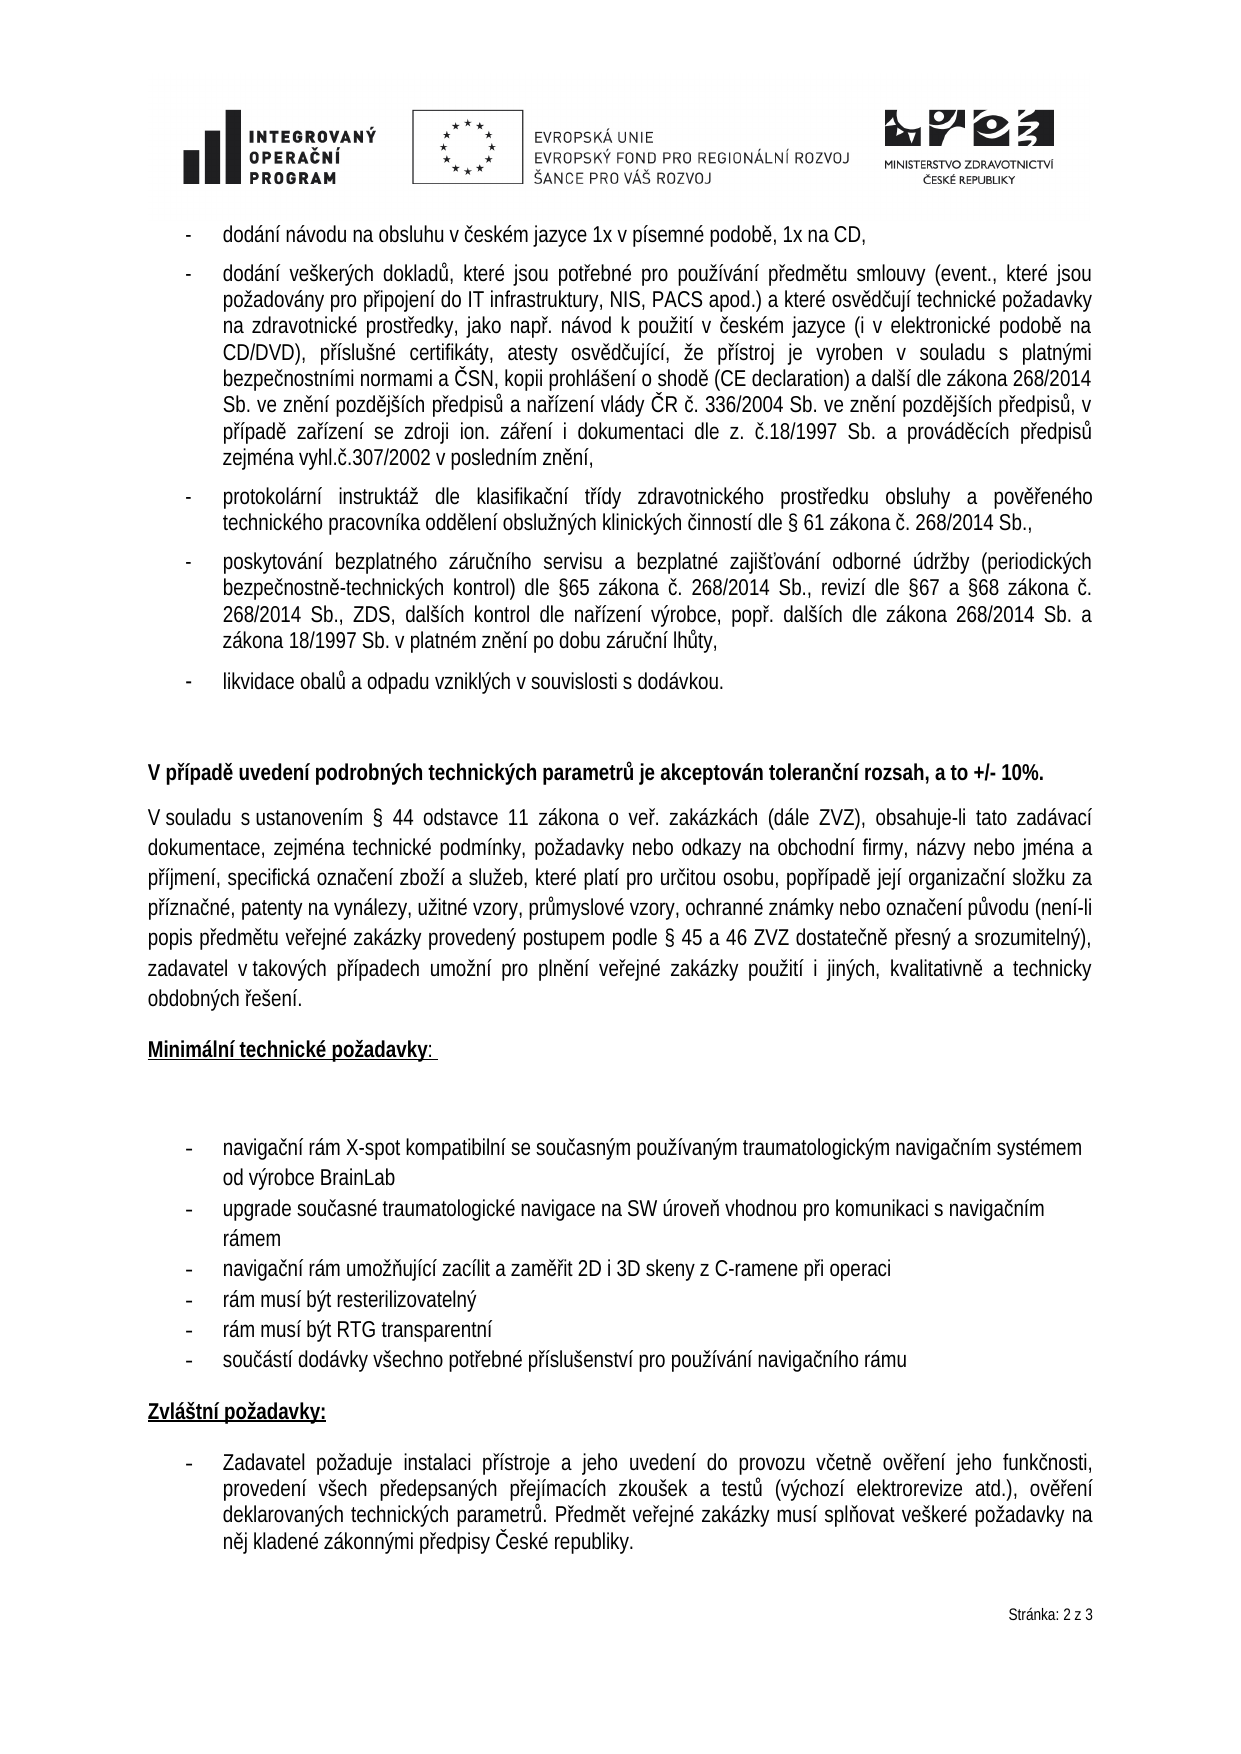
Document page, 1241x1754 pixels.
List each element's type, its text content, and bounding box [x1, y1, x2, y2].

list rám musí být resterilizovatelný [185, 1286, 1093, 1312]
text V případě uvedení podrobných technických parametrů je akceptován toleranční rozsah, a to +/- 10%. [148, 758, 1093, 785]
list upgrade současné traumatologické navigace na SW úroveň vhodnou pro komunikaci s navigačním rámem [185, 1194, 1093, 1251]
text Minimální technické požadavky: [148, 1036, 1093, 1062]
list dodání veškerých dokladů, které jsou potřebné pro používání předmětu smlouvy (event., které jsou požadovány pro připojení do IT infrastruktury, NIS, PACS apod.) a které osvědčují technické požadavky na zdravotnické prostředky, jako např. návod k použití v českém jazyce (i v elektronické podobě na CD/DVD), příslušné certifikáty, atesty osvědčující, že přístroj je vyroben v souladu s platnými bezpečnostními normami a ČSN, kopii prohlášení o shodě (CE declaration) a další dle zákona 268/2014 Sb. ve znění pozdějších předpisů a nařízení vlády ČR č. 336/2004 Sb. ve znění pozdějších předpisů, v případě zařízení se zdroji ion. záření i dokumentaci dle z. č.18/1997 Sb. a prováděcích předpisů zejména vyhl.č.307/2002 v posledním znění, [185, 259, 1093, 470]
list součástí dodávky všechno potřebné příslušenství pro používání navigačního rámu [185, 1346, 1093, 1373]
list navigační rám X-spot kompatibilní se současným používaným traumatologickým navigačním systémem od výrobce BrainLab [185, 1134, 1093, 1191]
picture [147, 73, 1090, 221]
list protokolární instruktáž dle klasifikační třídy zdravotnického prostředku obsluhy a pověřeného technického pracovníka oddělení obslužných klinických činností dle § 61 zákona č. 268/2014 Sb., [185, 483, 1093, 536]
list dodání návodu na obsluhu v českém jazyce 1x v písemné podobě, 1x na CD, [185, 221, 1093, 247]
list navigační rám umožňující zacílit a zaměřit 2D i 3D skeny z C-ramene při operaci [185, 1255, 1093, 1282]
list Zadavatel požaduje instalaci přístroje a jeho uvedení do provozu včetně ověření jeho funkčnosti, provedení všech předepsaných přejímacích zkoušek a testů (výchozí elektrorevize atd.), ověření deklarovaných technických parametrů. Předmět veřejné zakázky musí splňovat veškeré požadavky na něj kladené zákonnými předpisy České republiky. [185, 1449, 1093, 1554]
list rám musí být RTG transparentní [185, 1316, 1093, 1342]
text Zvláštní požadavky: [148, 1398, 1093, 1424]
text V souladu s ustanovením § 44 odstavce 11 zákona o veř. zakázkách (dále ZVZ), obsahuje-li tato zadávací dokumentace, zejména technické podmínky, požadavky nebo odkazy na obchodní firmy, názvy nebo jména a příjmení, specifická označení zboží a služeb, které platí pro určitou osobu, popřípadě její organizační složku za příznačné, patenty na vynálezy, užitné vzory, průmyslové vzory, ochranné známky nebo označení původu (není-li popis předmětu veřejné zakázky provedený postupem podle § 46 ZVZ dostatečně přesný a srozumitelný), zadavatel v takových případech umožní pro plnění veřejné zakázky použití i jiných, kvalitativně a technicky obdobných řešení. [148, 803, 1093, 1011]
list likvidace obalů a odpadu vzniklých v souvislosti s dodávkou. [185, 666, 1093, 694]
list poskytování bezplatného záručního servisu a bezplatné zajišťování odborné údržby (periodických bezpečnostně-technických kontrol) dle §65 zákona č. 268/2014 Sb., revizí dle §67 a §68 zákona č. 268/2014 Sb., ZDS, dalších kontrol dle nařízení výrobce, popř. dalších dle zákona 268/2014 Sb. a zákona 18/1997 Sb. v platném znění po dobu záruční lhůty, [185, 548, 1093, 653]
